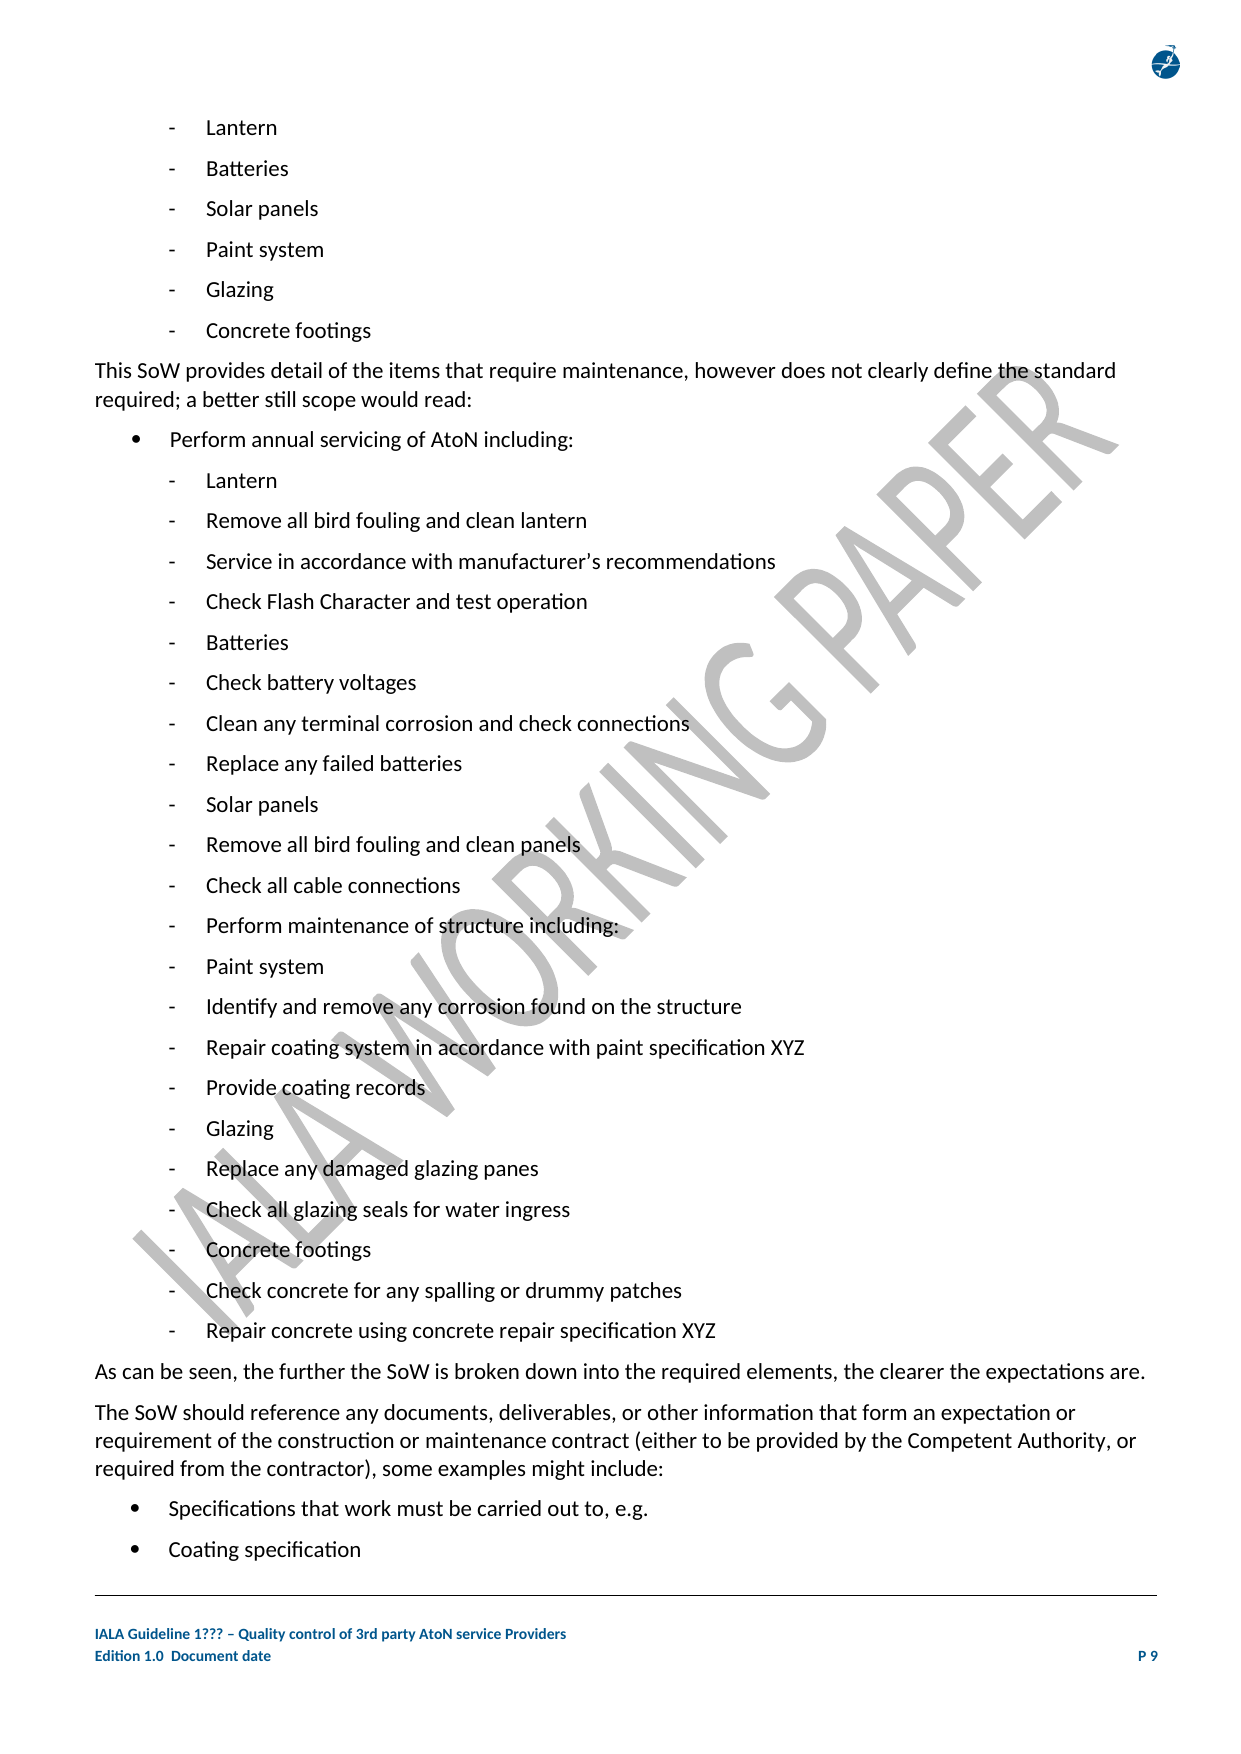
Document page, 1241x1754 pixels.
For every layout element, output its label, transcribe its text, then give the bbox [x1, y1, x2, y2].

list Glazing [168, 276, 1157, 304]
list Provide coating records [168, 1073, 1157, 1102]
list Glazing [168, 1114, 1157, 1142]
list Check all cable connections [168, 871, 1157, 899]
list Batteries [168, 628, 1157, 656]
list Batteries [168, 154, 1157, 182]
list Check concrete for any spalling or drummy patches [168, 1276, 1157, 1304]
list Solar panels [168, 790, 1157, 818]
list Remove all bird fouling and clean panels [168, 830, 1157, 858]
list Repair coating system in accordance with paint specification XYZ [168, 1033, 1157, 1061]
list Solar panels [168, 194, 1157, 223]
list Repair concrete using concrete repair specification XYZ [168, 1317, 1157, 1345]
list Replace any failed batteries [168, 749, 1157, 777]
list Perform annual servicing of AtoN including: [132, 425, 1157, 453]
list Remove all bird fouling and clean lantern [168, 506, 1157, 534]
list Perform maintenance of structure including: [168, 911, 1157, 939]
list Check battery voltages [168, 668, 1157, 696]
list Check Flash Character and test operation [168, 587, 1157, 615]
list Clean any terminal corrosion and check connections [168, 709, 1157, 737]
list Concrete footings [168, 1236, 1157, 1264]
list Concrete footings [168, 316, 1157, 344]
list Service in accordance with manufacturer’s recommendations [168, 547, 1157, 575]
text The SoW should reference any documents, deliverables, or other information that form an expectation or requirement of the construction or maintenance contract (either to be provided by the Competent Authority, or required from the contractor), some examples might include: [94, 1398, 1157, 1482]
list Identify and remove any corrosion found on the structure [168, 992, 1157, 1021]
list Check all glazing seals for water ingress [168, 1195, 1157, 1223]
text As can be seen, the further the SoW is broken down into the required elements, the clearer the expectations are. [94, 1357, 1157, 1385]
list Paint system [168, 952, 1157, 980]
list Lantern [168, 466, 1157, 494]
list Replace any damaged glazing panes [168, 1154, 1157, 1183]
text This SoW provides detail of the items that require maintenance, however does not clearly define the standard required; a better still scope would read: [94, 357, 1157, 413]
list Paint system [168, 235, 1157, 263]
list Lantern [168, 113, 1157, 142]
list Coating specification [131, 1535, 1157, 1563]
picture [1120, 0, 1239, 114]
list Specifications that work must be carried out to, e.g. [131, 1494, 1157, 1522]
